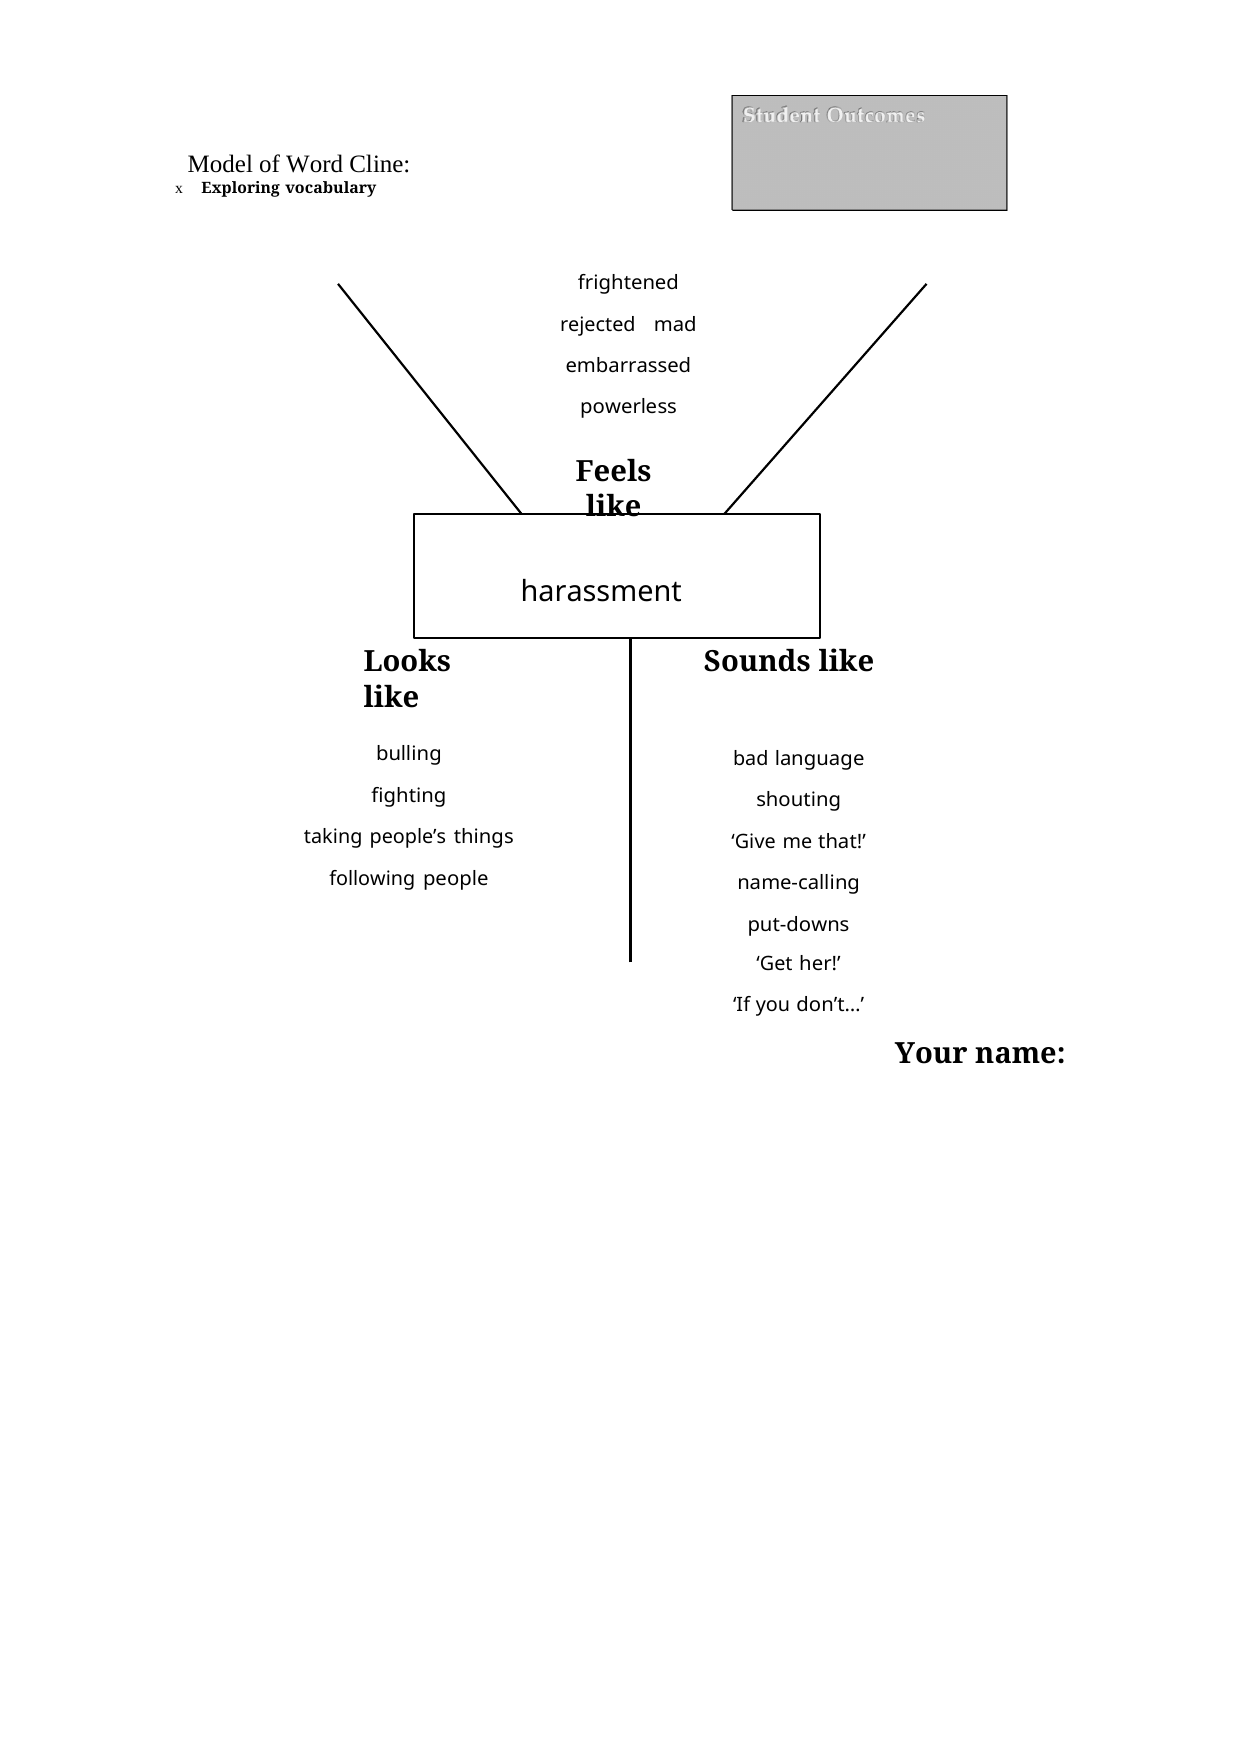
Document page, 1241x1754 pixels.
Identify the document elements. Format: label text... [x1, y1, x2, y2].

text powerless [576, 393, 680, 418]
text taking people’s things [299, 823, 519, 849]
text Feels like [545, 454, 681, 525]
text bulling fighting [368, 740, 449, 808]
text ‘Get her!’ [749, 951, 847, 976]
text frightened rejected mad embarrassed [554, 269, 702, 378]
text Sounds like [704, 645, 1065, 681]
text Looks like [363, 645, 509, 716]
picture [729, 92, 1010, 213]
text x Exploring vocabulary [175, 177, 693, 198]
text harassment [516, 573, 686, 609]
text following people [324, 864, 493, 891]
text ‘Give me that!’ name-calling put-downs [725, 827, 871, 937]
text bad language shouting [732, 744, 865, 813]
text ‘If you don’t…’ [722, 991, 874, 1016]
text Your name: [175, 1037, 1065, 1072]
